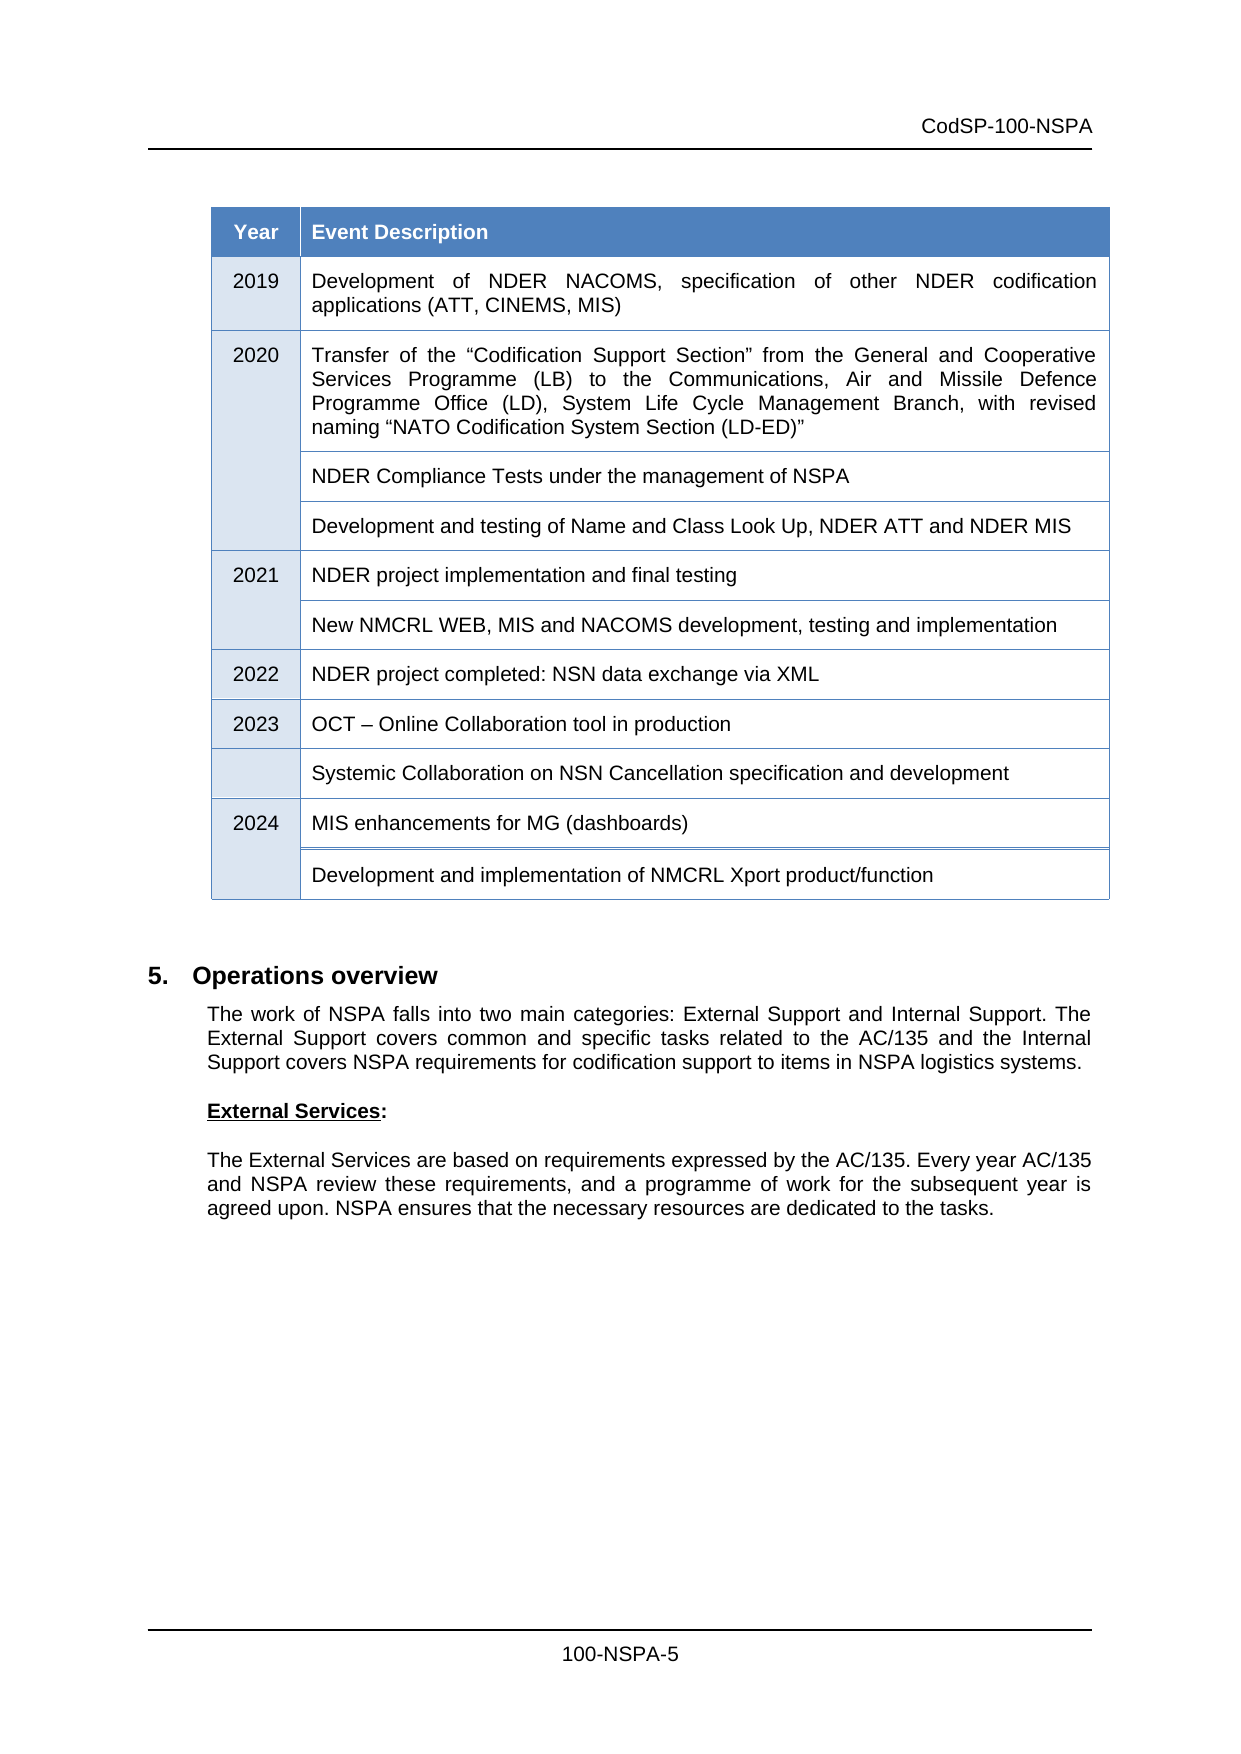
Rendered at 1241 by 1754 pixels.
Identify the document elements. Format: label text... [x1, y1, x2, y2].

subtitle Operations overview [148, 961, 1092, 990]
text External Services: [207, 1099, 1092, 1123]
table_cell 2019 [212, 257, 300, 330]
table_header Event Description [301, 208, 1109, 256]
table_cell Systemic Collaboration on NSN Cancellation specification and development [301, 749, 1109, 797]
text The External Services are based on requirements expressed by the AC/135. Every year AC/135 and NSPA review these requirements, and a programme of work for the subsequent year is agreed upon. NSPA ensures that the necessary resources are dedicated to the tasks. [207, 1148, 1092, 1220]
table_cell NDER Compliance Tests under the management of NSPA [301, 452, 1109, 501]
table_cell Transfer of the “Codification Support Section” from the General and Cooperative Services Programme (LB) to the Communications, Air and Missile Defence Programme Office (LD), System Life Cycle Management Branch, with revised naming “NATO Codification System Section (LD-ED)” [301, 331, 1109, 451]
text The work of NSPA falls into two main categories: External Support and Internal Support. The External Support covers common and specific tasks related to the AC/135 and the Internal Support covers NSPA requirements for codification support to items in NSPA logistics systems. [207, 1002, 1092, 1074]
table_cell Development and implementation of NMCRL Xport product/function [301, 850, 1109, 899]
table_cell Development and testing of Name and Class Look Up, NDER ATT and NDER MIS [301, 502, 1109, 550]
table_cell 2020 [212, 331, 300, 550]
table_cell 2022 [212, 650, 300, 698]
table_cell [212, 749, 300, 797]
table_cell NDER project completed: NSN data exchange via XML [301, 650, 1109, 698]
table_cell Development of NDER NACOMS, specification of other NDER codification applications (ATT, CINEMS, MIS) [301, 257, 1109, 330]
table_cell 2023 [212, 700, 300, 748]
table_cell MIS enhancements for MG (dashboards) [301, 799, 1109, 847]
table_cell 2024 [212, 799, 300, 899]
table_cell NDER project implementation and final testing [301, 551, 1109, 599]
table_cell OCT – Online Collaboration tool in production [301, 700, 1109, 748]
table_header Year [212, 208, 300, 256]
table_cell 2021 [212, 551, 300, 649]
table_cell New NMCRL WEB, MIS and NACOMS development, testing and implementation [301, 601, 1109, 649]
